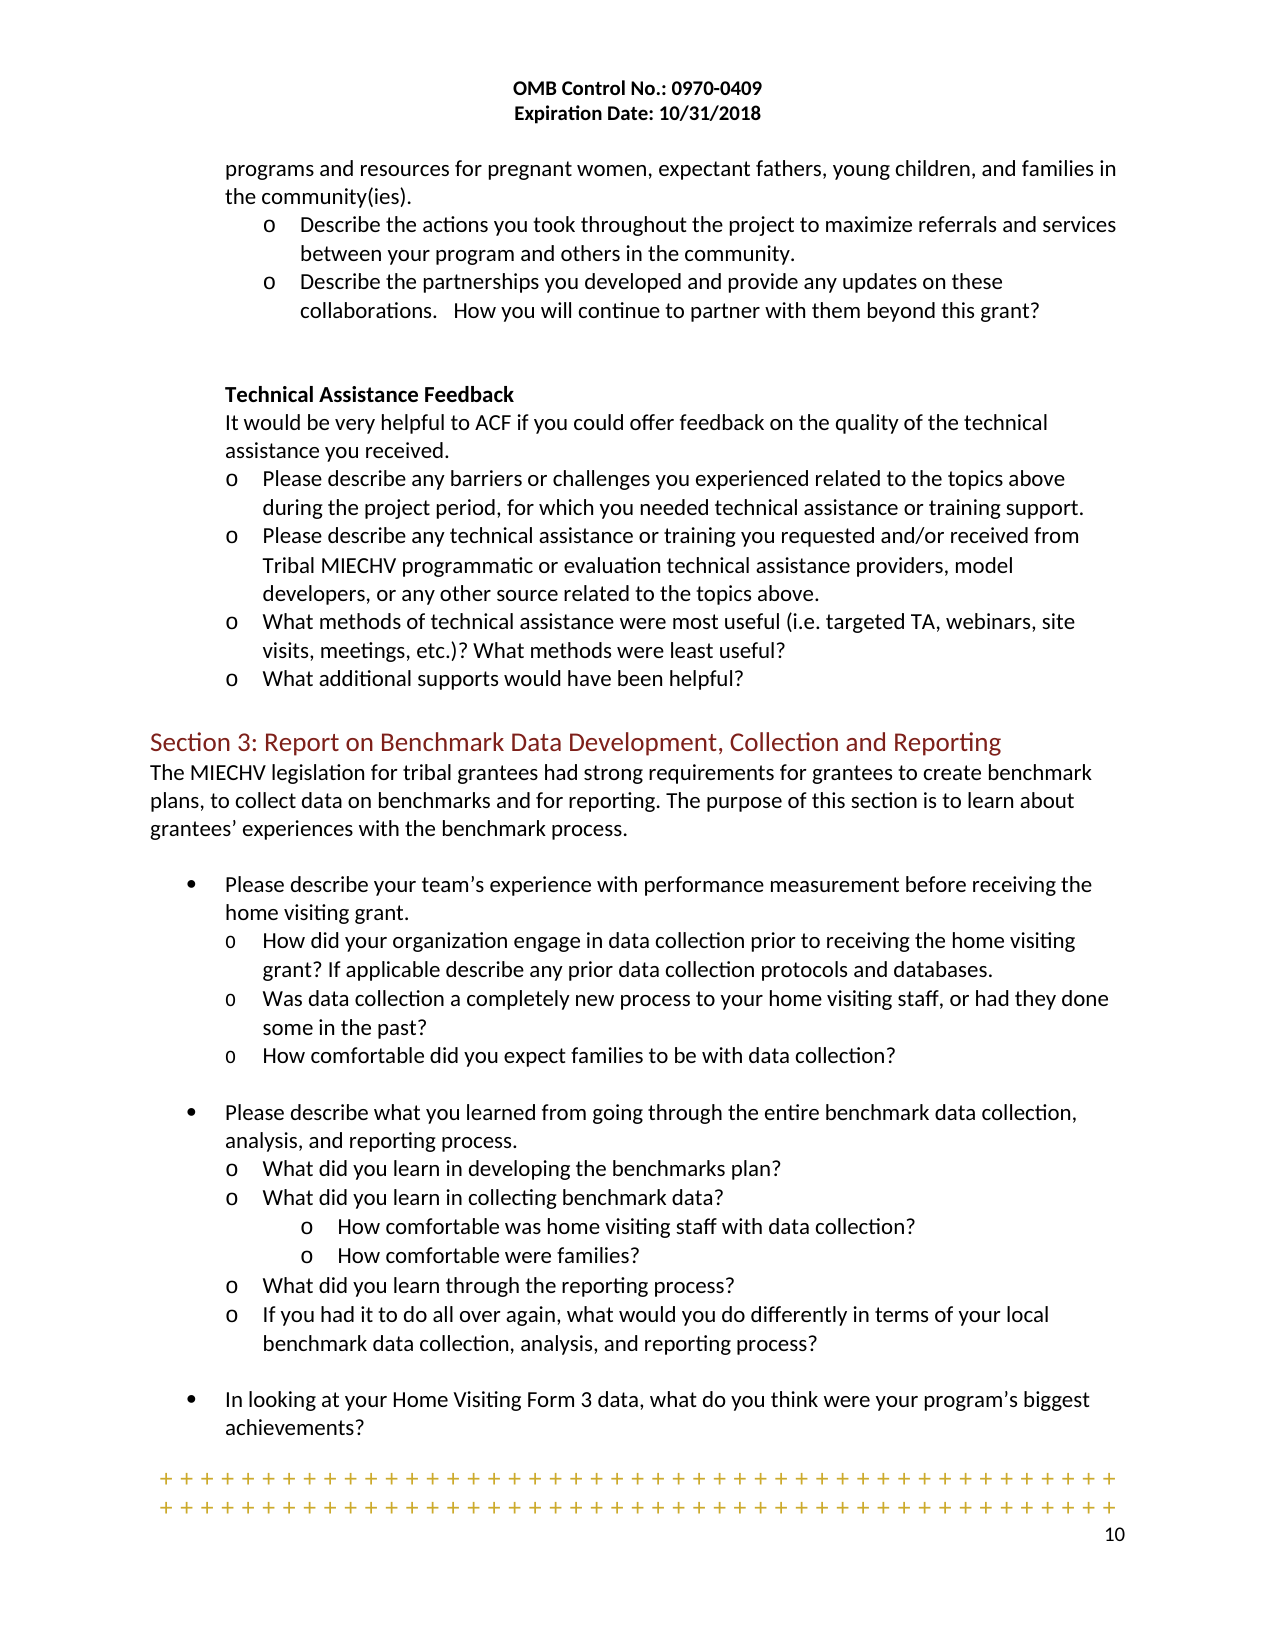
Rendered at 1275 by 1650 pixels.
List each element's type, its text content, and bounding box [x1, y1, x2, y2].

list Please describe any technical assistance or training you requested and/or received from Tribal MIECHV programmatic or evaluation technical assistance providers, model developers, or any other source related to the topics above. [225, 522, 1125, 607]
list What methods of technical assistance were most useful (i.e. targeted TA, webinars, site visits, meetings, etc.)? What methods were least useful? [225, 607, 1125, 664]
list How comfortable did you expect families to be with data collection? [225, 1041, 1125, 1070]
list If you had it to do all over again, what would you do differently in terms of your local benchmark data collection, analysis, and reporting process? [225, 1300, 1125, 1357]
list How comfortable were families? [300, 1242, 1125, 1271]
list In looking at your Home Visiting Form 3 data, what do you think were your program’s biggest achievements? [187, 1385, 1125, 1441]
list Please describe what you learned from going through the entire benchmark data collection, analysis, and reporting process. [187, 1098, 1125, 1154]
list Was data collection a completely new process to your home visiting staff, or had they done some in the past? [225, 984, 1125, 1041]
text The MIECHV legislation for tribal grantees had strong requirements for grantees to create benchmark plans, to collect data on benchmarks and for reporting. The purpose of this section is to learn about grantees’ experiences with the benchmark process. [150, 758, 1125, 842]
list Please describe your team’s experience with performance measurement before receiving the home visiting grant. [187, 870, 1125, 926]
list What did you learn through the reporting process? [225, 1271, 1125, 1300]
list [187, 154, 1125, 210]
list What did you learn in developing the benchmarks plan? [225, 1154, 1125, 1183]
list How did your organization engage in data collection prior to receiving the home visiting grant? If applicable describe any prior data collection protocols and databases. [225, 926, 1125, 984]
list What did you learn in collecting benchmark data? [225, 1183, 1125, 1212]
list Describe the actions you took throughout the project to maximize referrals and services between your program and others in the community. [262, 210, 1125, 267]
text It would be very helpful to ACF if you could offer feedback on the quality of the technical assistance you received. [225, 408, 1125, 464]
list Describe the partnerships you developed and provide any updates on these collaborations. How you will continue to partner with them beyond this grant? [262, 267, 1125, 324]
subtitle Section 3: Report on Benchmark Data Development, Collection and Reporting [150, 725, 1125, 758]
list How comfortable was home visiting staff with data collection? [300, 1212, 1125, 1242]
list What additional supports would have been helpful? [225, 664, 1125, 693]
list Please describe any barriers or challenges you experienced related to the topics above during the project period, for which you needed technical assistance or training support. [225, 464, 1125, 522]
text Technical Assistance Feedback [150, 380, 1125, 408]
